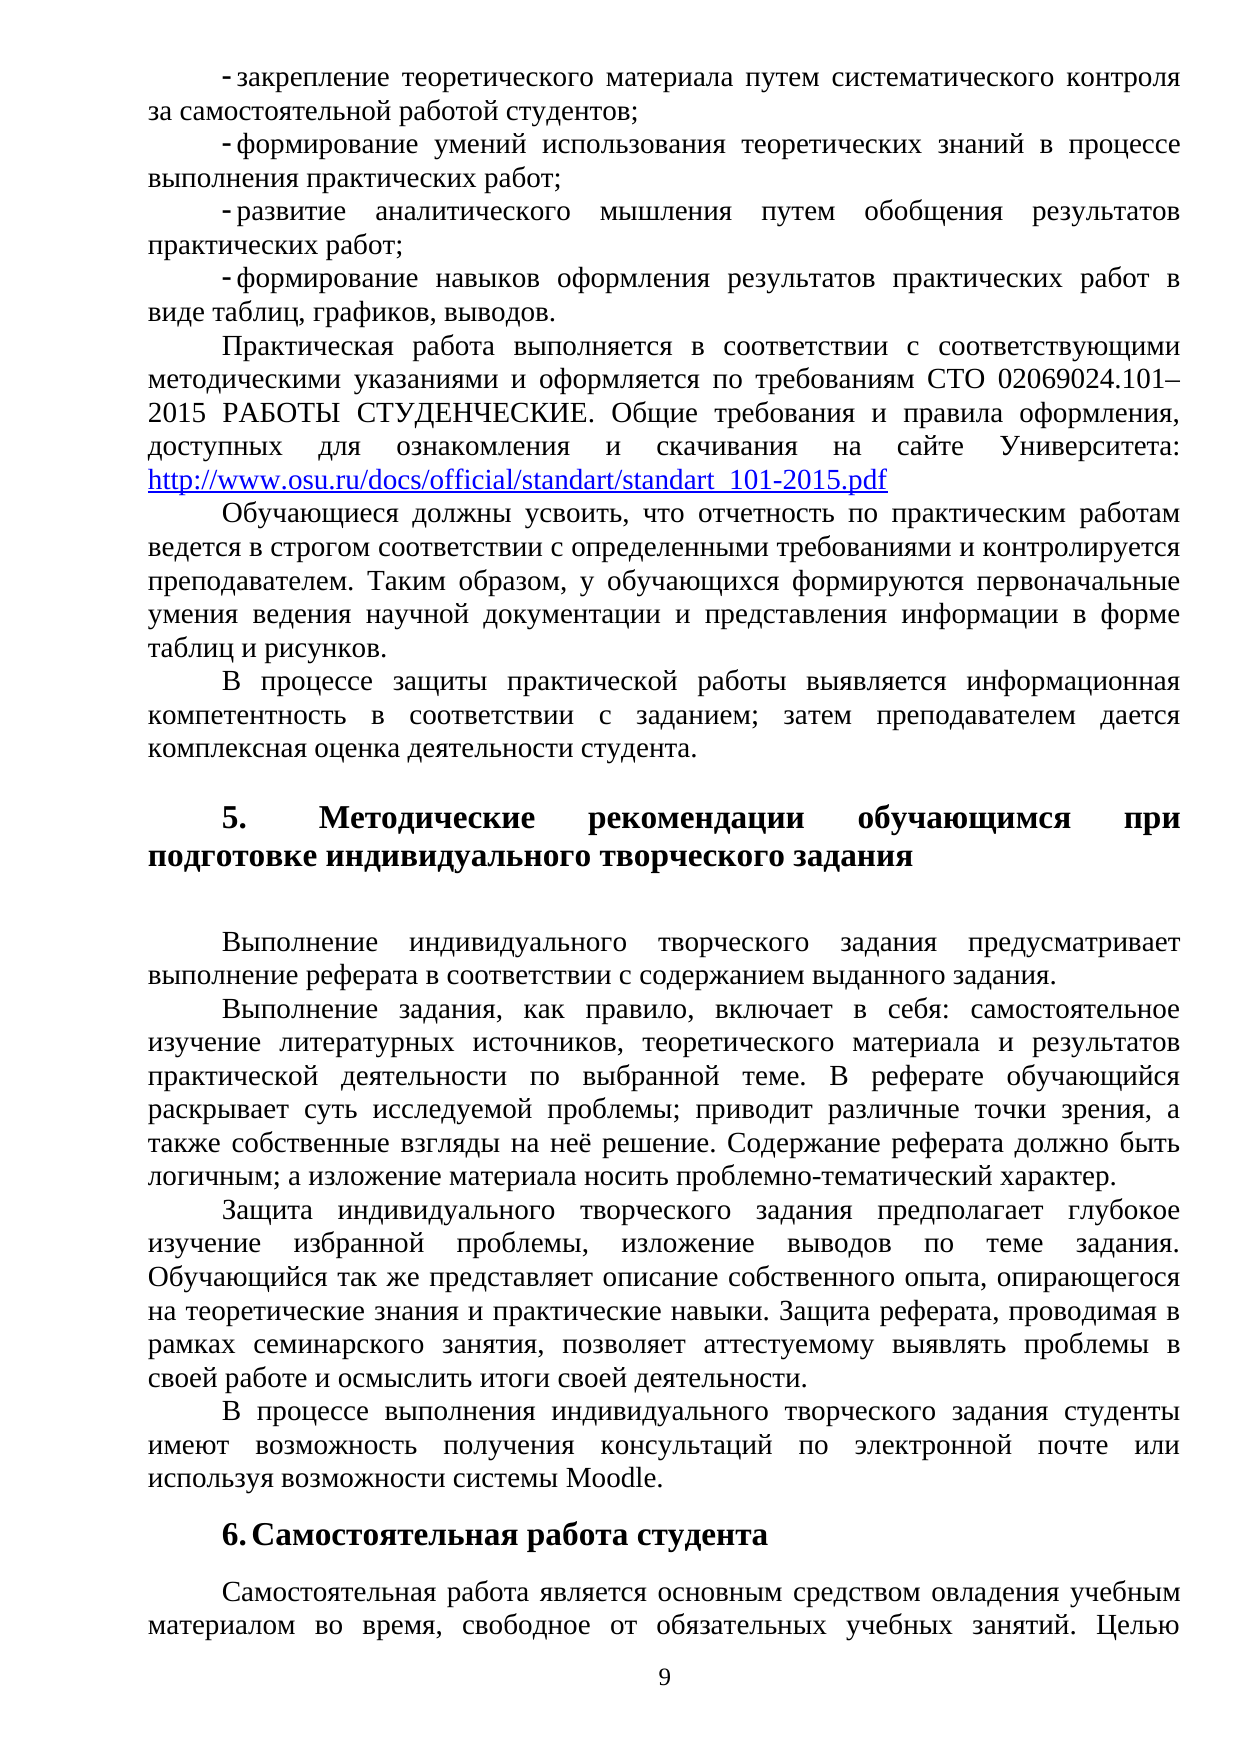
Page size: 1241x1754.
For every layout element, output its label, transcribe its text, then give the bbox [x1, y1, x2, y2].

list формирование умений использования теоретических знаний в процессе выполнения практических работ; [148, 126, 1181, 193]
text Обучающиеся должны усвоить, что отчетность по практическим работам ведется в строгом соответствии с определенными требованиями и контролируется преподавателем. Таким образом, у обучающихся формируются первоначальные умения ведения научной документации и представления информации в форме таблиц и рисунков. [148, 496, 1181, 663]
list Защита индивидуального творческого задания предполагает глубокое изучение избранной проблемы, изложение выводов по теме задания. Обучающийся так же представляет описание собственного опыта, опирающегося на теоретические знания и практические навыки. Защита реферата, проводимая в рамках семинарского занятия, позволяет аттестуемому выявлять проблемы в своей работе и осмыслить итоги своей деятельности. [148, 1192, 1181, 1393]
subtitle Методические рекомендации обучающимся при подготовке индивидуального творческого задания [148, 797, 1181, 874]
list Выполнение индивидуального творческого задания предусматривает выполнение реферата в соответствии с содержанием выданного задания. [148, 924, 1181, 991]
list развитие аналитического мышления путем обобщения результатов практических работ; [148, 193, 1181, 261]
list закрепление теоретического материала путем систематического контроля за самостоятельной работой студентов; [148, 59, 1181, 126]
list Выполнение задания, как правило, включает в себя: самостоятельное изучение литературных источников, теоретического материала и результатов практической деятельности по выбранной теме. В реферате обучающийся раскрывает суть исследуемой проблемы; приводит различные точки зрения, а также собственные взгляды на неё решение. Содержание реферата должно быть логичным; а изложение материала носить проблемно-тематический характер. [148, 991, 1181, 1192]
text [148, 1574, 1181, 1641]
text В процессе выполнения индивидуального творческого задания студенты имеют возможность получения консультаций по электронной почте или используя возможности системы Moodle. [148, 1393, 1181, 1494]
text В процессе защиты практической работы выявляется информационная компетентность в соответствии с заданием; затем преподавателем дается комплексная оценка деятельности студента. [148, 663, 1181, 764]
subtitle Самостоятельная работа студента [222, 1515, 1181, 1553]
list формирование навыков оформления результатов практических работ в виде таблиц, графиков, выводов. [148, 261, 1181, 328]
text Практическая работа выполняется в соответствии с соответствующими методическими указаниями и оформляется по требованиям СТО 02069024.101–2015 РАБОТЫ СТУДЕНЧЕСКИЕ. Общие требования и правила оформления, доступных для ознакомления и скачивания на сайте Университета: http://www.osu.ru/docs/official/standart/standart_101-2015.pdf [148, 328, 1181, 496]
